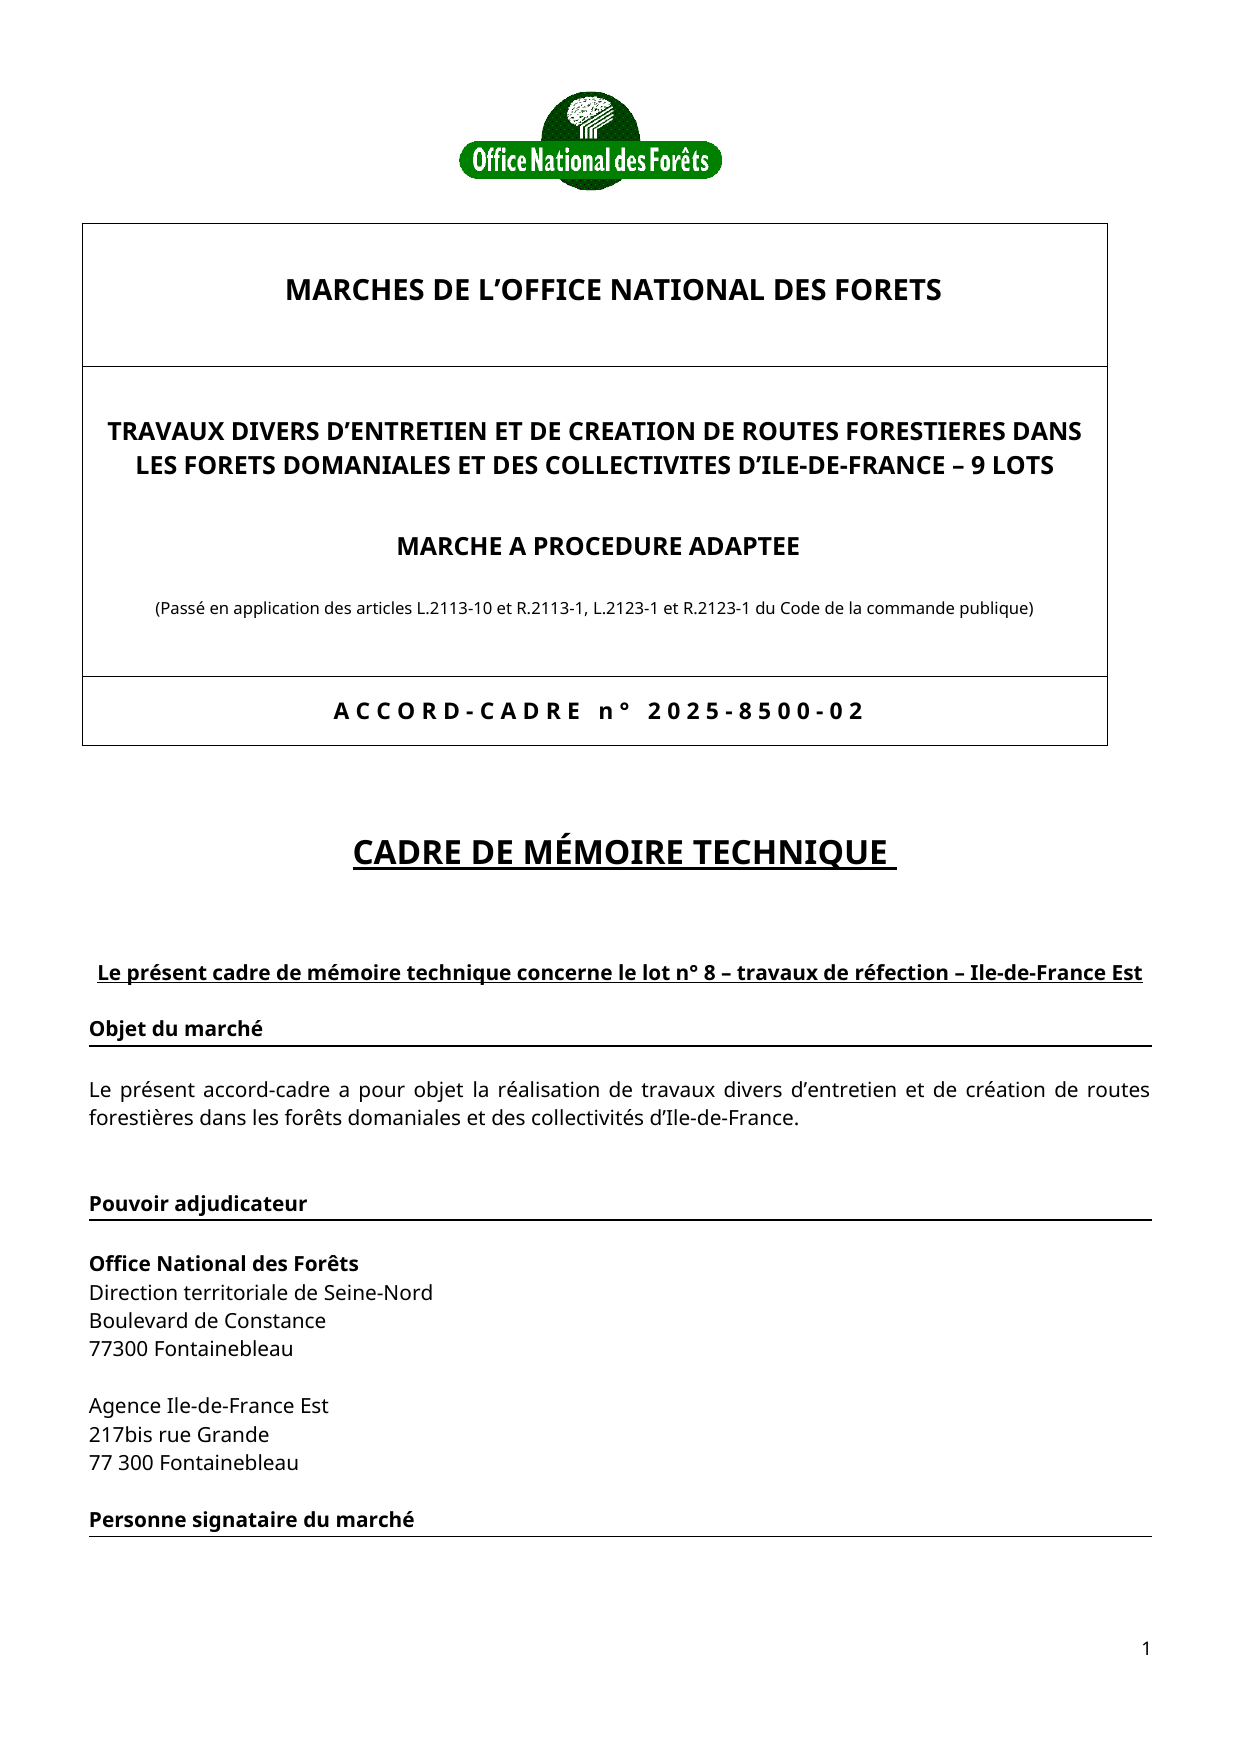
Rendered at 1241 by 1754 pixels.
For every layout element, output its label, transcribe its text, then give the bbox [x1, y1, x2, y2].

text Le présent accord-cadre a pour objet la réalisation de travaux divers d’entretien et de création de routes forestières dans les forêts domaniales et des collectivités d’Ile-de-France. [89, 1075, 1152, 1132]
text 77 300 Fontainebleau [89, 1448, 1152, 1477]
text Direction territoriale de Seine-Nord [89, 1278, 1152, 1306]
text 217bis rue Grande [89, 1420, 1152, 1448]
picture [457, 90, 723, 192]
text cadre de mÉmoire technique [89, 829, 1152, 874]
text 77300 Fontainebleau [89, 1334, 1152, 1363]
text Le présent cadre de mémoire technique concerne le lot n° 8 – travaux de réfection – Ile-de-France Est [89, 958, 1152, 986]
table_cell travaux dIVERS D’ENTRETIEN ET DE CREATION DE ROUTES FORESTIERES DANS LES FORETS DOMANIALES ET DES COLLECTIVITES D’ILE-DE-France – 9 LOTS MARCHE A PROCEDURE ADAPTEE (Passé en application des articles L.2113-10 et R.2113-1, L.2123-1 et R.2123-1 du Code de la commande publique) [83, 367, 1107, 676]
text Personne signataire du marché [89, 1505, 1152, 1536]
table_header MARCHEs de l’office national des forets [83, 224, 1107, 366]
text Office National des Forêts [89, 1249, 1152, 1278]
text Pouvoir adjudicateur [89, 1189, 1152, 1219]
text Agence Ile-de-France Est [89, 1391, 1152, 1420]
text Objet du marché [89, 1014, 1152, 1045]
table_cell ACCORD-CADRE n° 2025-8500-02 [83, 677, 1107, 744]
text Boulevard de Constance [89, 1306, 1152, 1334]
